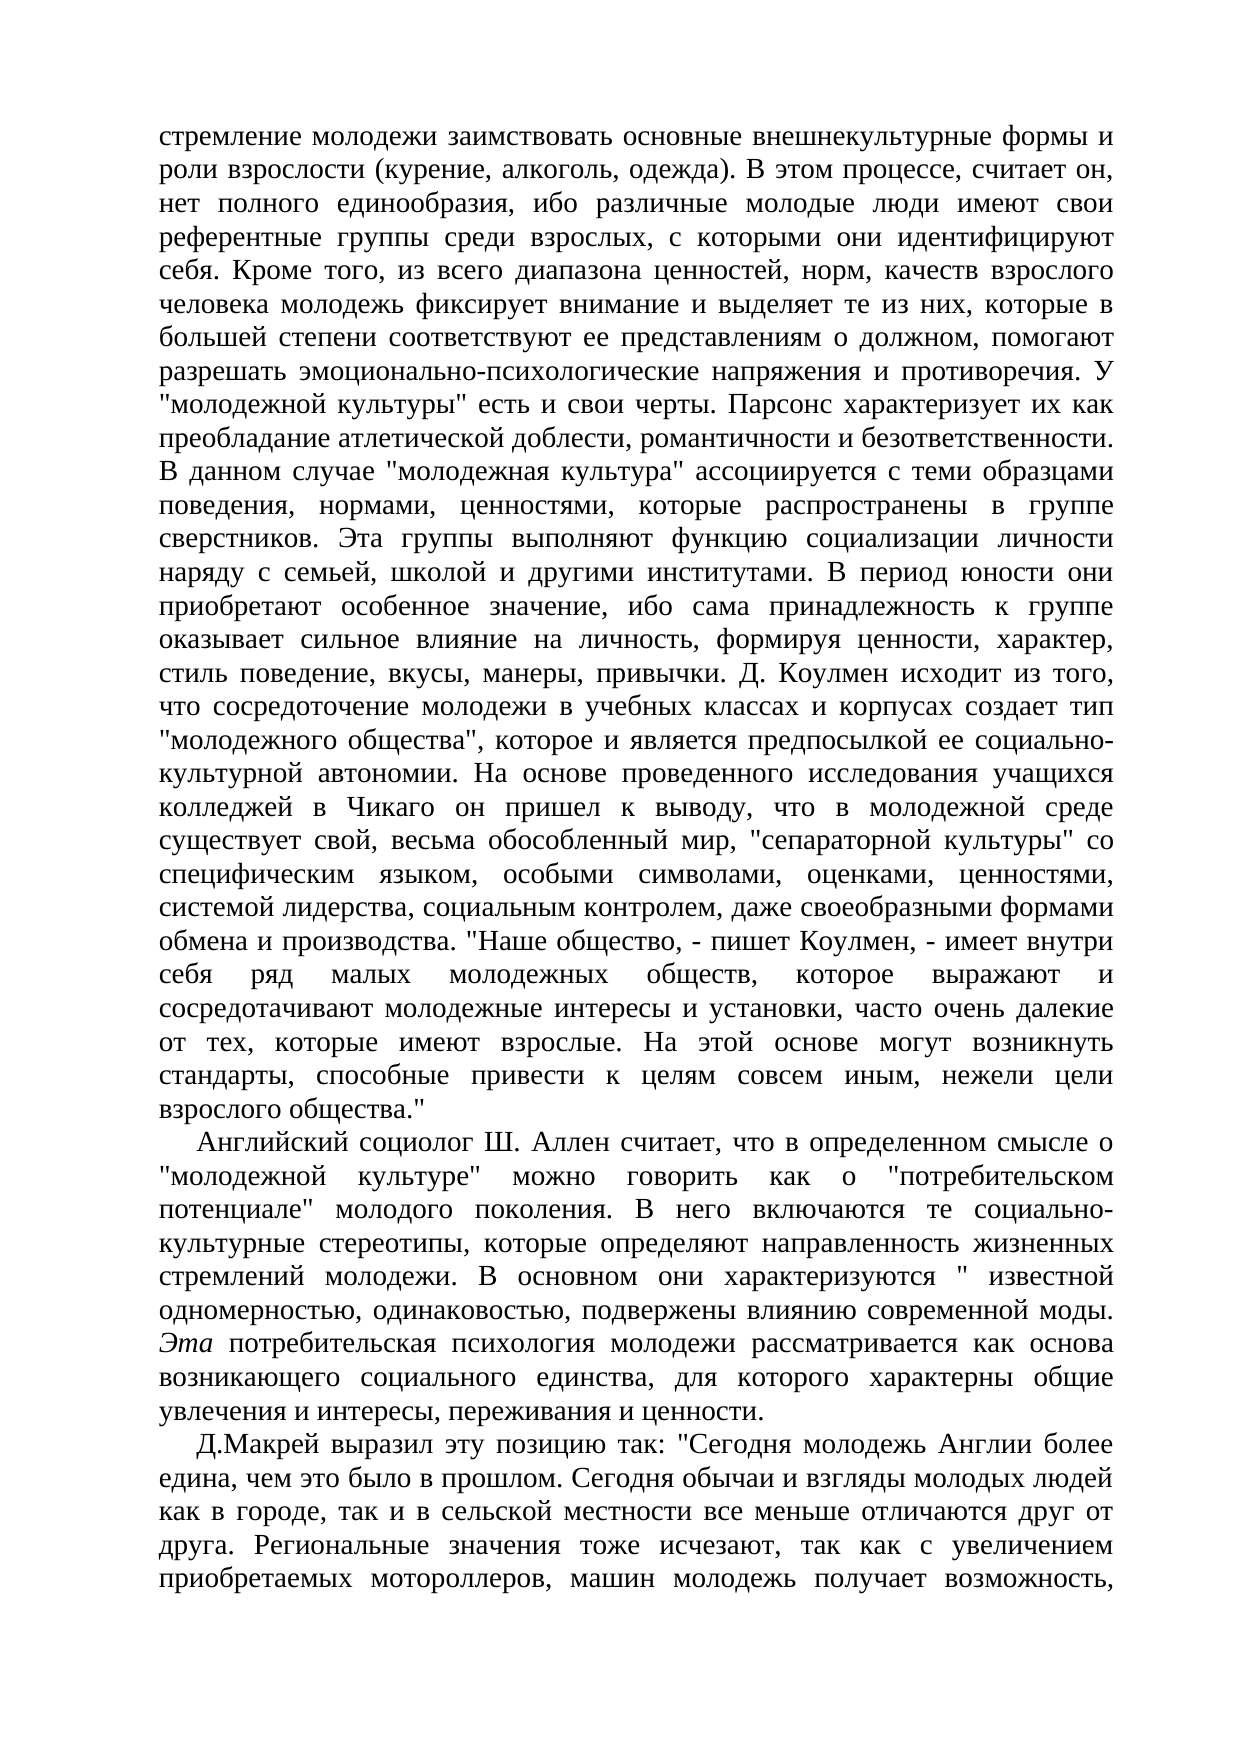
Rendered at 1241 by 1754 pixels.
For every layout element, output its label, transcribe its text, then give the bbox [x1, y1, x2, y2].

text Английский социолог Ш. Аллен считает, что в определенном смысле о "молодежной культуре" можно говорить как о "потребительском потенциале" молодого поколения. В него включаются те социально-культурные стереотипы, которые определяют направленность жизненных стремлений молодежи. В основном они характеризуются " известной одномерностью, одинаковостью, подвержены влиянию современной моды. Эта потребительская психология молодежи рассматривается как основа возникающего социального единства, для которого характерны общие увлечения и интересы, переживания и ценности. [158, 1124, 1115, 1426]
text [158, 1426, 1115, 1594]
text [158, 118, 1115, 1124]
